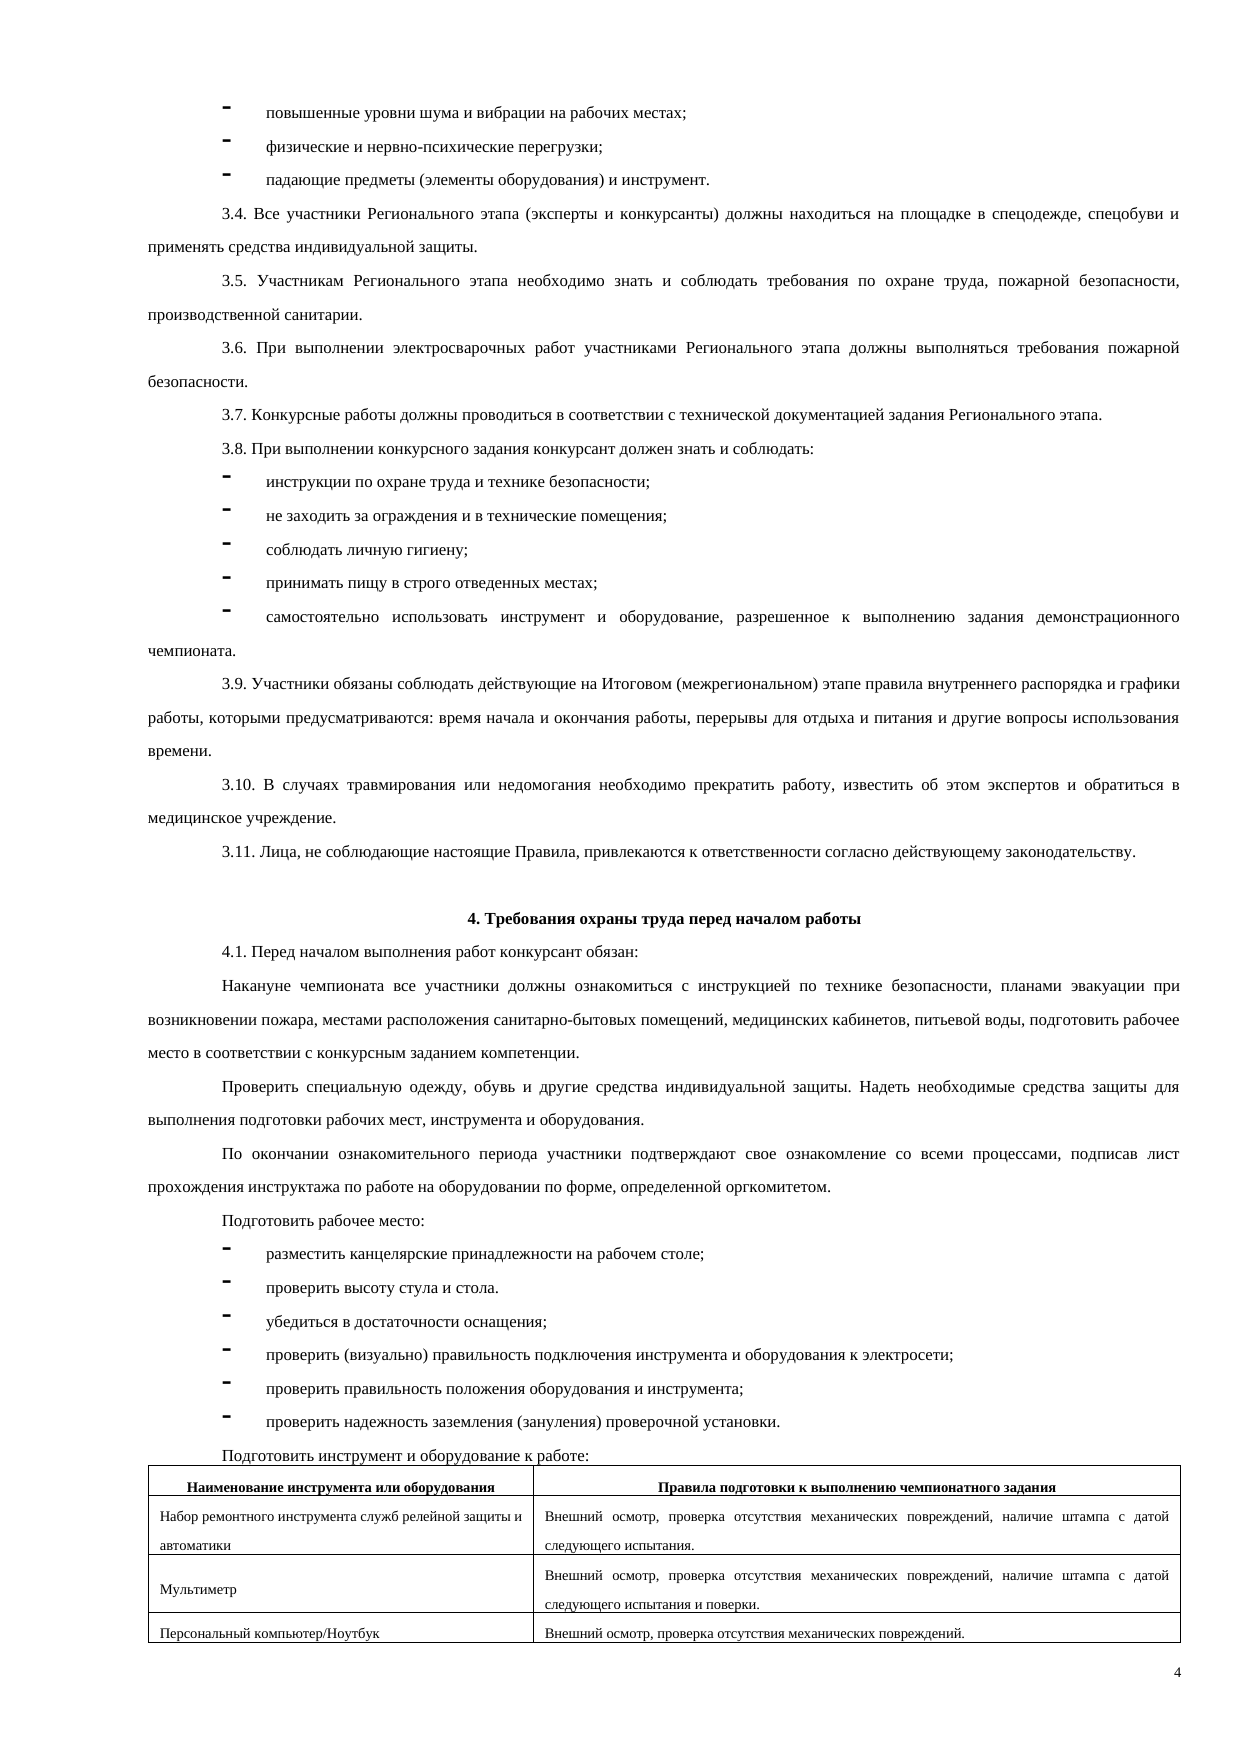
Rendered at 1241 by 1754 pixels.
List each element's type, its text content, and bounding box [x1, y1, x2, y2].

table_header Правила подготовки к выполнению чемпионатного задания [534, 1466, 1180, 1495]
table_cell Внешний осмотр, проверка отсутствия механических повреждений, наличие штампа с датой следующего испытания. [534, 1496, 1180, 1554]
text Подготовить рабочее место: [148, 1196, 1181, 1230]
table_cell Внешний осмотр, проверка отсутствия механических повреждений. [534, 1613, 1180, 1642]
list проверить высоту стула и стола. [148, 1263, 1181, 1297]
list физические и нервно-психические перегрузки; [148, 122, 1181, 156]
text 3.11. Лица, не соблюдающие настоящие Правила, привлекаются к ответственности согласно действующему законодательству. [148, 827, 1181, 861]
table_cell Мультиметр [149, 1555, 533, 1612]
list разместить канцелярские принадлежности на рабочем столе; [148, 1230, 1181, 1263]
table_cell Набор ремонтного инструмента служб релейной защиты и автоматики [149, 1496, 533, 1554]
list принимать пищу в строго отведенных местах; [148, 559, 1181, 592]
list проверить правильность положения оборудования и инструмента; [148, 1364, 1181, 1398]
text 4.1. Перед началом выполнения работ конкурсант обязан: [148, 928, 1181, 962]
subtitle 4. Требования охраны труда перед началом работы [148, 894, 1181, 928]
list убедиться в достаточности оснащения; [148, 1297, 1181, 1331]
text Проверить специальную одежду, обувь и другие средства индивидуальной защиты. Надеть необходимые средства защиты для выполнения подготовки рабочих мест, инструмента и оборудования. [148, 1062, 1181, 1129]
text 3.9. Участники обязаны соблюдать действующие на Итоговом (межрегиональном) этапе правила внутреннего распорядка и графики работы, которыми предусматриваются: время начала и окончания работы, перерывы для отдыха и питания и другие вопросы использования времени. [148, 660, 1181, 760]
table_cell Персональный компьютер/Ноутбук [149, 1613, 533, 1642]
text 3.10. В случаях травмирования или недомогания необходимо прекратить работу, известить об этом экспертов и обратиться в медицинское учреждение. [148, 760, 1181, 827]
table_header Наименование инструмента или оборудования [149, 1466, 533, 1495]
text 3.5. Участникам Регионального этапа необходимо знать и соблюдать требования по охране труда, пожарной безопасности, производственной санитарии. [148, 257, 1181, 324]
text Подготовить инструмент и оборудование к работе: [148, 1432, 1181, 1465]
list соблюдать личную гигиену; [148, 525, 1181, 559]
text По окончании ознакомительного периода участники подтверждают свое ознакомление со всеми процессами, подписав лист прохождения инструктажа по работе на оборудовании по форме, определенной оргкомитетом. [148, 1129, 1181, 1196]
text 3.8. При выполнении конкурсного задания конкурсант должен знать и соблюдать: [148, 424, 1181, 458]
table_cell Внешний осмотр, проверка отсутствия механических повреждений, наличие штампа с датой следующего испытания и поверки. [534, 1555, 1180, 1612]
list не заходить за ограждения и в технические помещения; [148, 492, 1181, 525]
text 3.6. При выполнении электросварочных работ участниками Регионального этапа должны выполняться требования пожарной безопасности. [148, 324, 1181, 391]
text 3.4. Все участники Регионального этапа (эксперты и конкурсанты) должны находиться на площадке в спецодежде, спецобуви и применять средства индивидуальной защиты. [148, 189, 1181, 257]
list проверить надежность заземления (зануления) проверочной установки. [148, 1398, 1181, 1432]
list инструкции по охране труда и технике безопасности; [148, 458, 1181, 492]
list повышенные уровни шума и вибрации на рабочих местах; [148, 89, 1181, 122]
text 3.7. Конкурсные работы должны проводиться в соответствии с технической документацией задания Регионального этапа. [148, 391, 1181, 424]
list проверить (визуально) правильность подключения инструмента и оборудования к электросети; [148, 1331, 1181, 1364]
list самостоятельно использовать инструмент и оборудование, разрешенное к выполнению задания демонстрационного чемпионата. [148, 592, 1181, 660]
text Накануне чемпионата все участники должны ознакомиться с инструкцией по технике безопасности, планами эвакуации при возникновении пожара, местами расположения санитарно-бытовых помещений, медицинских кабинетов, питьевой воды, подготовить рабочее место в соответствии с конкурсным заданием компетенции. [148, 962, 1181, 1062]
list падающие предметы (элементы оборудования) и инструмент. [148, 156, 1181, 189]
